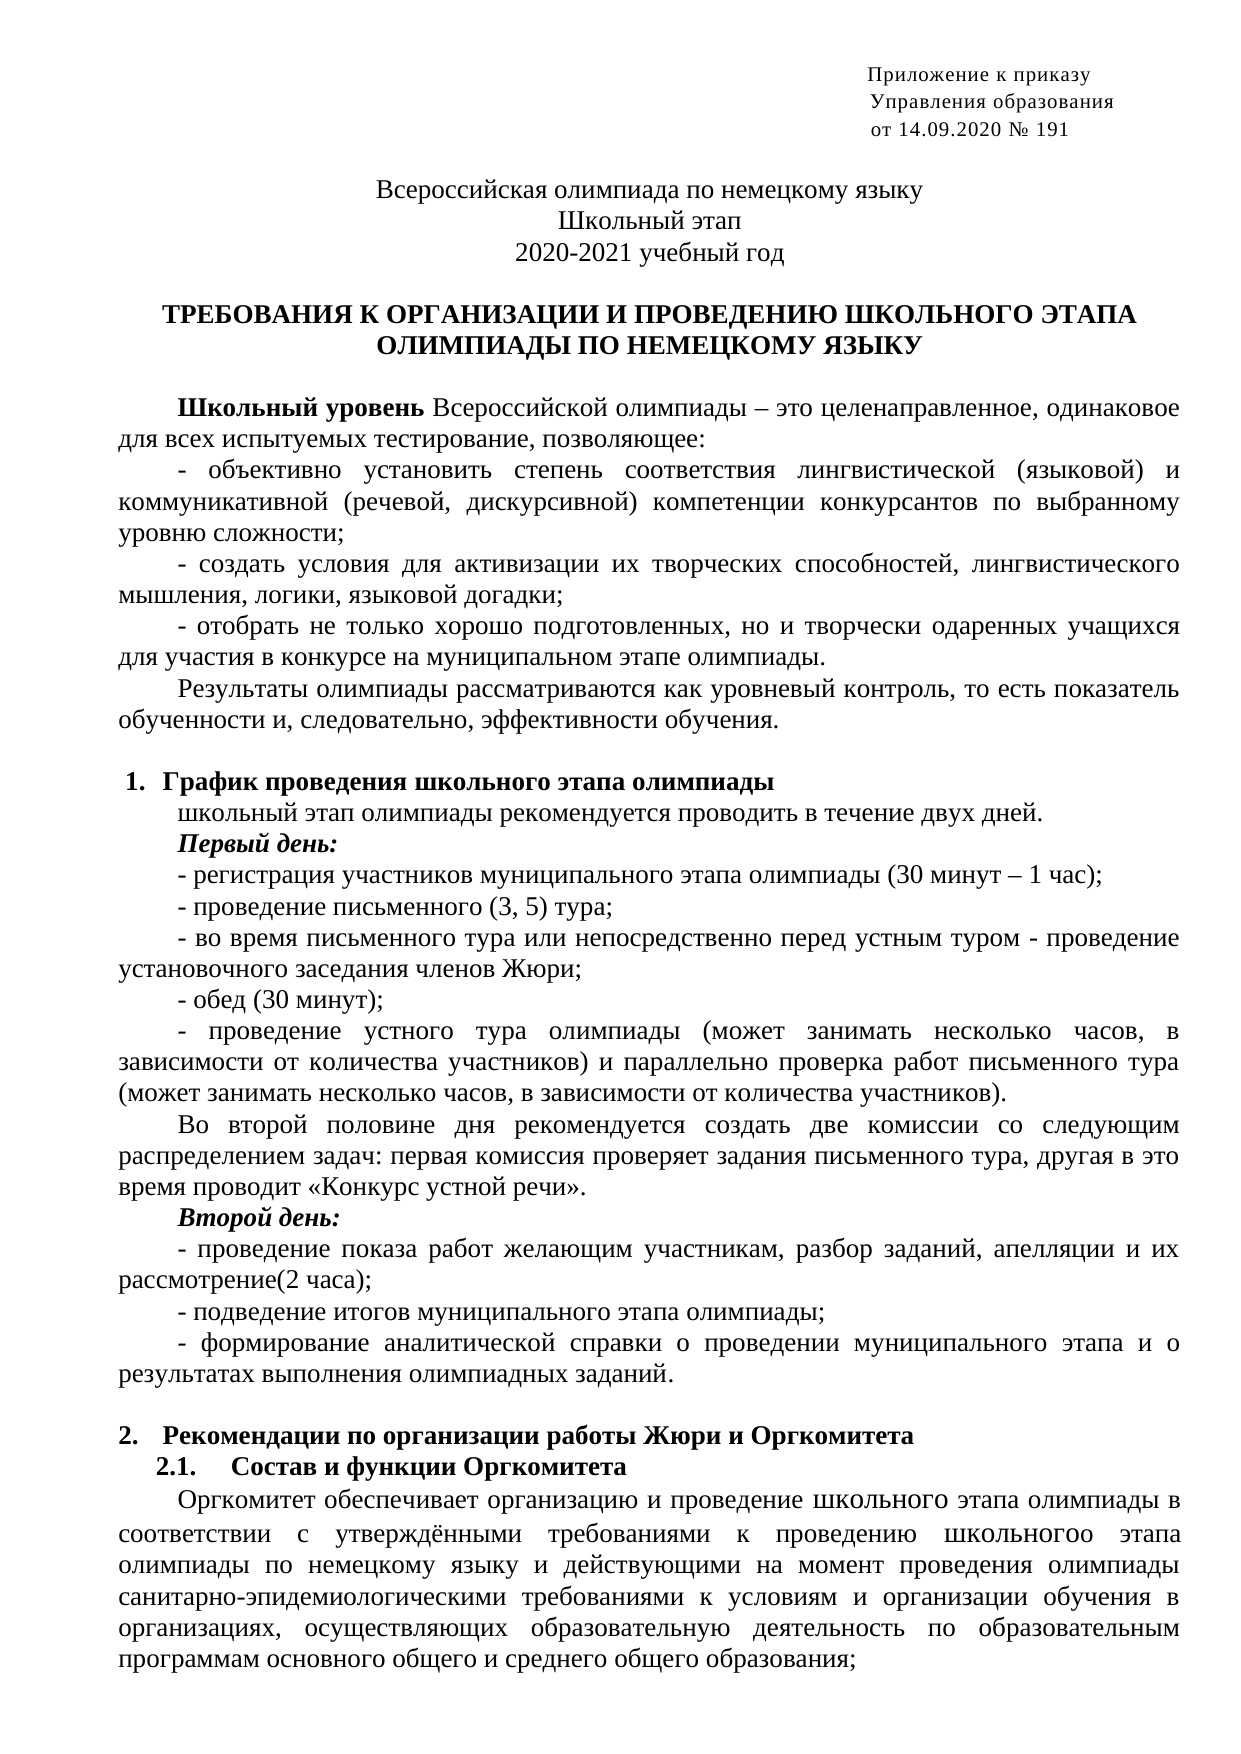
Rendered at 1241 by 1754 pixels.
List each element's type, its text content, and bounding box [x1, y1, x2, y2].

text ТРЕБОВАНИЯ К ОРГАНИЗАЦИИ И ПРОВЕДЕНИЮ ШКОЛЬНОГО ЭТАПА ОЛИМПИАДЫ ПО НЕМЕЦКОМУ ЯЗЫКУ [118, 298, 1181, 360]
text - формирование аналитической справки о проведении муниципального этапа и о результатах выполнения олимпиадных заданий. [118, 1326, 1181, 1388]
text Второй день: [118, 1201, 1181, 1232]
list График проведения школьного этапа олимпиады [125, 765, 1181, 796]
text Всероссийская олимпиада по немецкому языку [118, 173, 1181, 204]
text Приложение к приказу [118, 59, 1101, 87]
text от 14.09.2020 № 191 [118, 114, 1114, 142]
text Школьный уровень Всероссийской олимпиады – это целенаправленное, одинаковое для всех испытуемых тестирование, позволяющее: [118, 391, 1181, 454]
text Школьный этап [118, 204, 1181, 236]
text Результаты олимпиады рассматриваются как уровневый контроль, то есть показатель обученности и, следовательно, эффективности обучения. [118, 672, 1181, 734]
text - проведение устного тура олимпиады (может занимать несколько часов, в зависимости от количества участников) и параллельно проверка работ письменного тура (может занимать несколько часов, в зависимости от количества участников). [118, 1014, 1181, 1108]
text Во второй половине дня рекомендуется создать две комиссии со следующим распределением задач: первая комиссия проверяет задания письменного тура, другая в это время проводит «Конкурс устной речи». [118, 1108, 1181, 1201]
text 2020-2021 учебный год [118, 236, 1181, 267]
text Управления образования [118, 87, 1114, 114]
text - во время письменного тура или непосредственно перед устным туром - проведение установочного заседания членов Жюри; [118, 921, 1181, 983]
text - создать условия для активизации их творческих способностей, лингвистического мышления, логики, языковой догадки; [118, 547, 1181, 609]
text - объективно установить степень соответствия лингвистической (языковой) и коммуникативной (речевой, дискурсивной) компетенции конкурсантов по выбранному уровню сложности; [118, 454, 1181, 547]
text школьный этап олимпиады рекомендуется проводить в течение двух дней. [118, 796, 1181, 827]
list Рекомендации по организации работы Жюри и Оргкомитета [118, 1419, 1181, 1450]
text - регистрация участников муниципального этапа олимпиады (30 минут – 1 час); [118, 858, 1181, 890]
list Состав и функции Оргкомитета [156, 1450, 1181, 1481]
text - подведение итогов муниципального этапа олимпиады; [118, 1294, 1181, 1326]
text - проведение письменного (3, 5) тура; [118, 890, 1181, 921]
text Оргкомитет обеспечивает организацию и проведение школьного этапа олимпиады в соответствии с утверждёнными требованиями к проведению школьногоо этапа олимпиады по немецкому языку и действующими на момент проведения олимпиады санитарно-эпидемиологическими требованиями к условиям и организации обучения в организациях, осуществляющих образовательную деятельность по образовательным программам основного общего и среднего общего образования; [118, 1481, 1181, 1673]
text Первый день: [118, 827, 1181, 858]
text - отобрать не только хорошо подготовленных, но и творчески одаренных учащихся для участия в конкурсе на муниципальном этапе олимпиады. [118, 609, 1181, 672]
text - проведение показа работ желающим участникам, разбор заданий, апелляции и их рассмотрение(2 часа); [118, 1232, 1181, 1294]
text - обед (30 минут); [118, 983, 1181, 1014]
